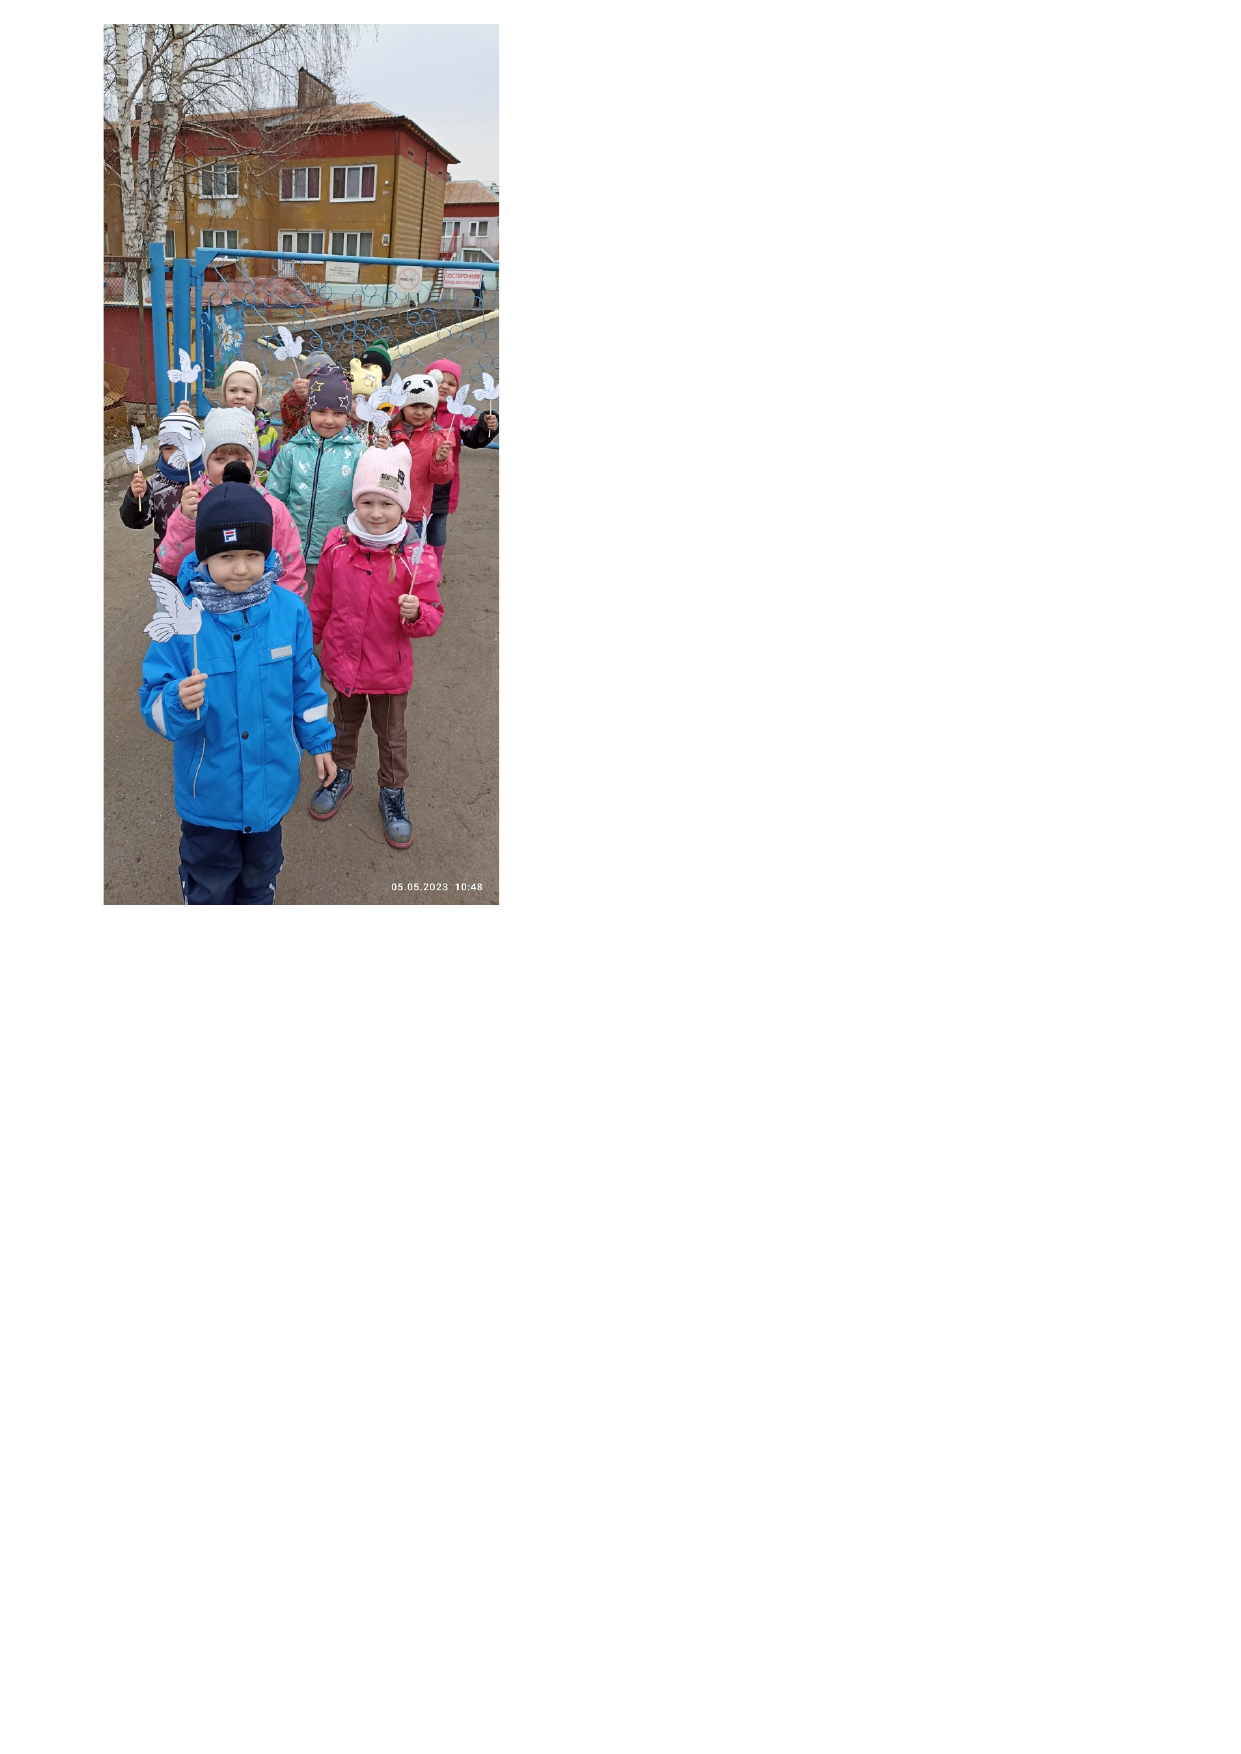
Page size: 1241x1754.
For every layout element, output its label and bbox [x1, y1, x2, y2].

picture [103, 24, 500, 905]
